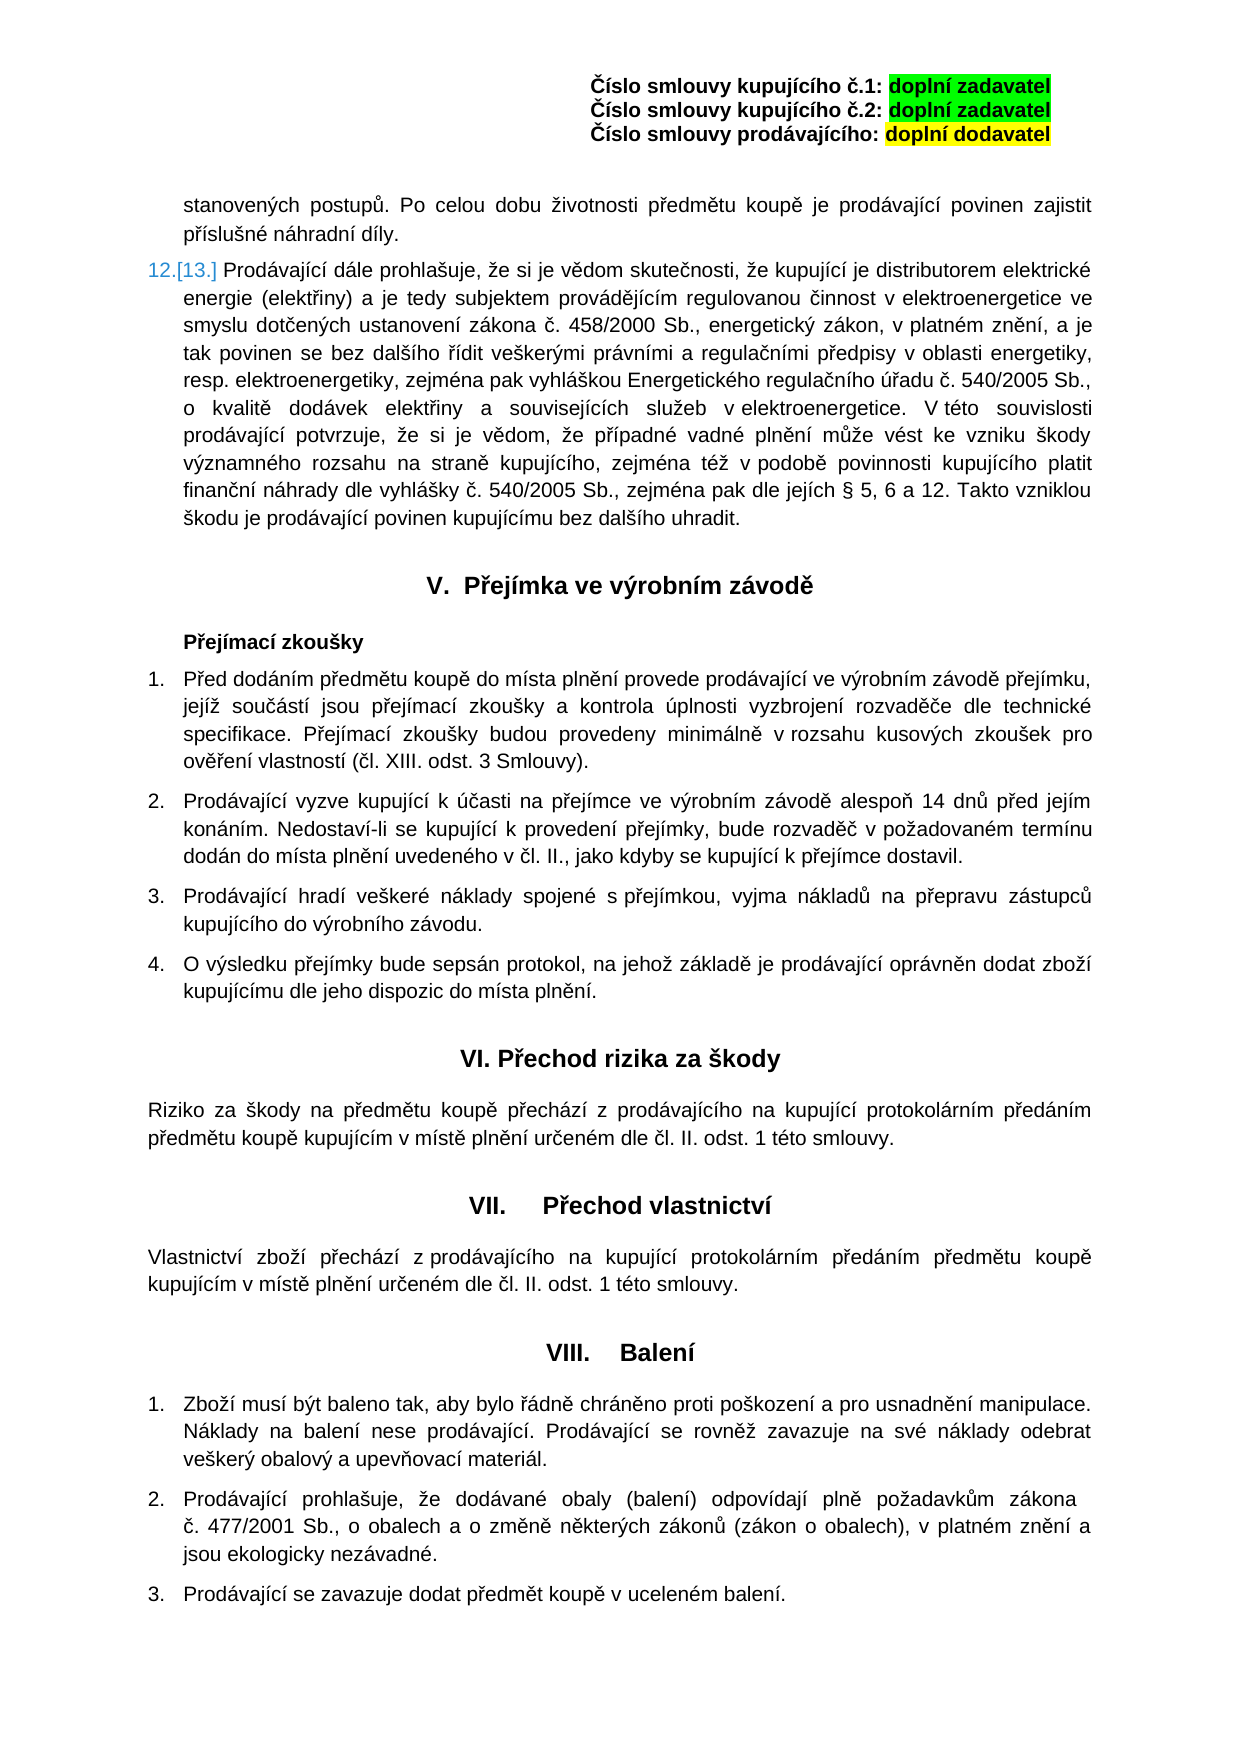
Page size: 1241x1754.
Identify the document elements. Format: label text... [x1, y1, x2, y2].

subtitle Přechod rizika za škody [148, 1044, 1093, 1073]
subtitle Přechod vlastnictví [148, 1191, 1093, 1220]
subtitle Přejímka ve výrobním závodě [148, 571, 1093, 600]
list Prodávající se zavazuje dodat předmět koupě v uceleném balení. [148, 1581, 1093, 1605]
text Riziko za škody na předmětu koupě přechází z prodávajícího na kupující protokolárním předáním předmětu koupě kupujícím v místě plnění určeném dle čl. II. odst. 1 této smlouvy. [148, 1098, 1093, 1149]
list Prodávající prohlašuje, že dodávané obaly (balení) odpovídají plně požadavkům zákona č. 477/2001 Sb., o obalech a o změně některých zákonů (zákon o obalech), v platném znění a jsou ekologicky nezávadné. [148, 1486, 1093, 1565]
list Před dodáním předmětu koupě do místa plnění provede prodávající ve výrobním závodě přejímku, jejíž součástí jsou přejímací zkoušky a kontrola úplnosti vyzbrojení rozvaděče dle technické specifikace. Přejímací zkoušky budou provedeny minimálně v rozsahu kusových zkoušek pro ověření vlastností (čl. XIII. odst. 3 Smlouvy). [148, 666, 1093, 773]
list O výsledku přejímky bude sepsán protokol, na jehož základě je prodávající oprávněn dodat zboží kupujícímu dle jeho dispozic do místa plnění. [148, 951, 1093, 1003]
subtitle Balení [148, 1337, 1093, 1366]
list Zboží musí být baleno tak, aby bylo řádně chráněno proti poškození a pro usnadnění manipulace. Náklady na balení nese prodávající. Prodávající se rovněž zavazuje na své náklady odebrat veškerý obalový a upevňovací materiál. [148, 1391, 1093, 1470]
text Vlastnictví zboží přechází z prodávajícího na kupující protokolárním předáním předmětu koupě kupujícím v místě plnění určeném dle čl. II. odst. 1 této smlouvy. [148, 1245, 1093, 1296]
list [148, 187, 1093, 246]
list Prodávající dále prohlašuje, že si je vědom skutečnosti, že kupující je distributorem elektrické energie (elektřiny) a je tedy subjektem provádějícím regulovanou činnost v elektroenergetice ve smyslu dotčených ustanovení zákona č. 458/2000 Sb., energetický zákon, v platném znění, a je tak povinen se bez dalšího řídit veškerými právními a regulačními předpisy v oblasti energetiky, resp. elektroenergetiky, zejména pak vyhláškou Energetického regulačního úřadu č. 540/2005 Sb., o kvalitě dodávek elektřiny a souvisejících služeb v elektroenergetice. V této souvislosti prodávající potvrzuje, že si je vědom, že případné vadné plnění může vést ke vzniku škody významného rozsahu na straně kupujícího, zejména též v podobě povinnosti kupujícího platit finanční náhrady dle vyhlášky č. 540/2005 Sb., zejména pak dle jejích § 5, 6 a 12. Takto vzniklou škodu je prodávající povinen kupujícímu bez dalšího uhradit. [148, 258, 1093, 529]
text Přejímací zkoušky [148, 625, 1093, 654]
list Prodávající vyzve kupující k účasti na přejímce ve výrobním závodě alespoň 14 dnů před jejím konáním. Nedostaví-li se kupující k provedení přejímky, bude rozvaděč v požadovaném termínu dodán do místa plnění uvedeného v čl. II., jako kdyby se kupující k přejímce dostavil. [148, 789, 1093, 868]
list Prodávající hradí veškeré náklady spojené s přejímkou, vyjma nákladů na přepravu zástupců kupujícího do výrobního závodu. [148, 884, 1093, 935]
